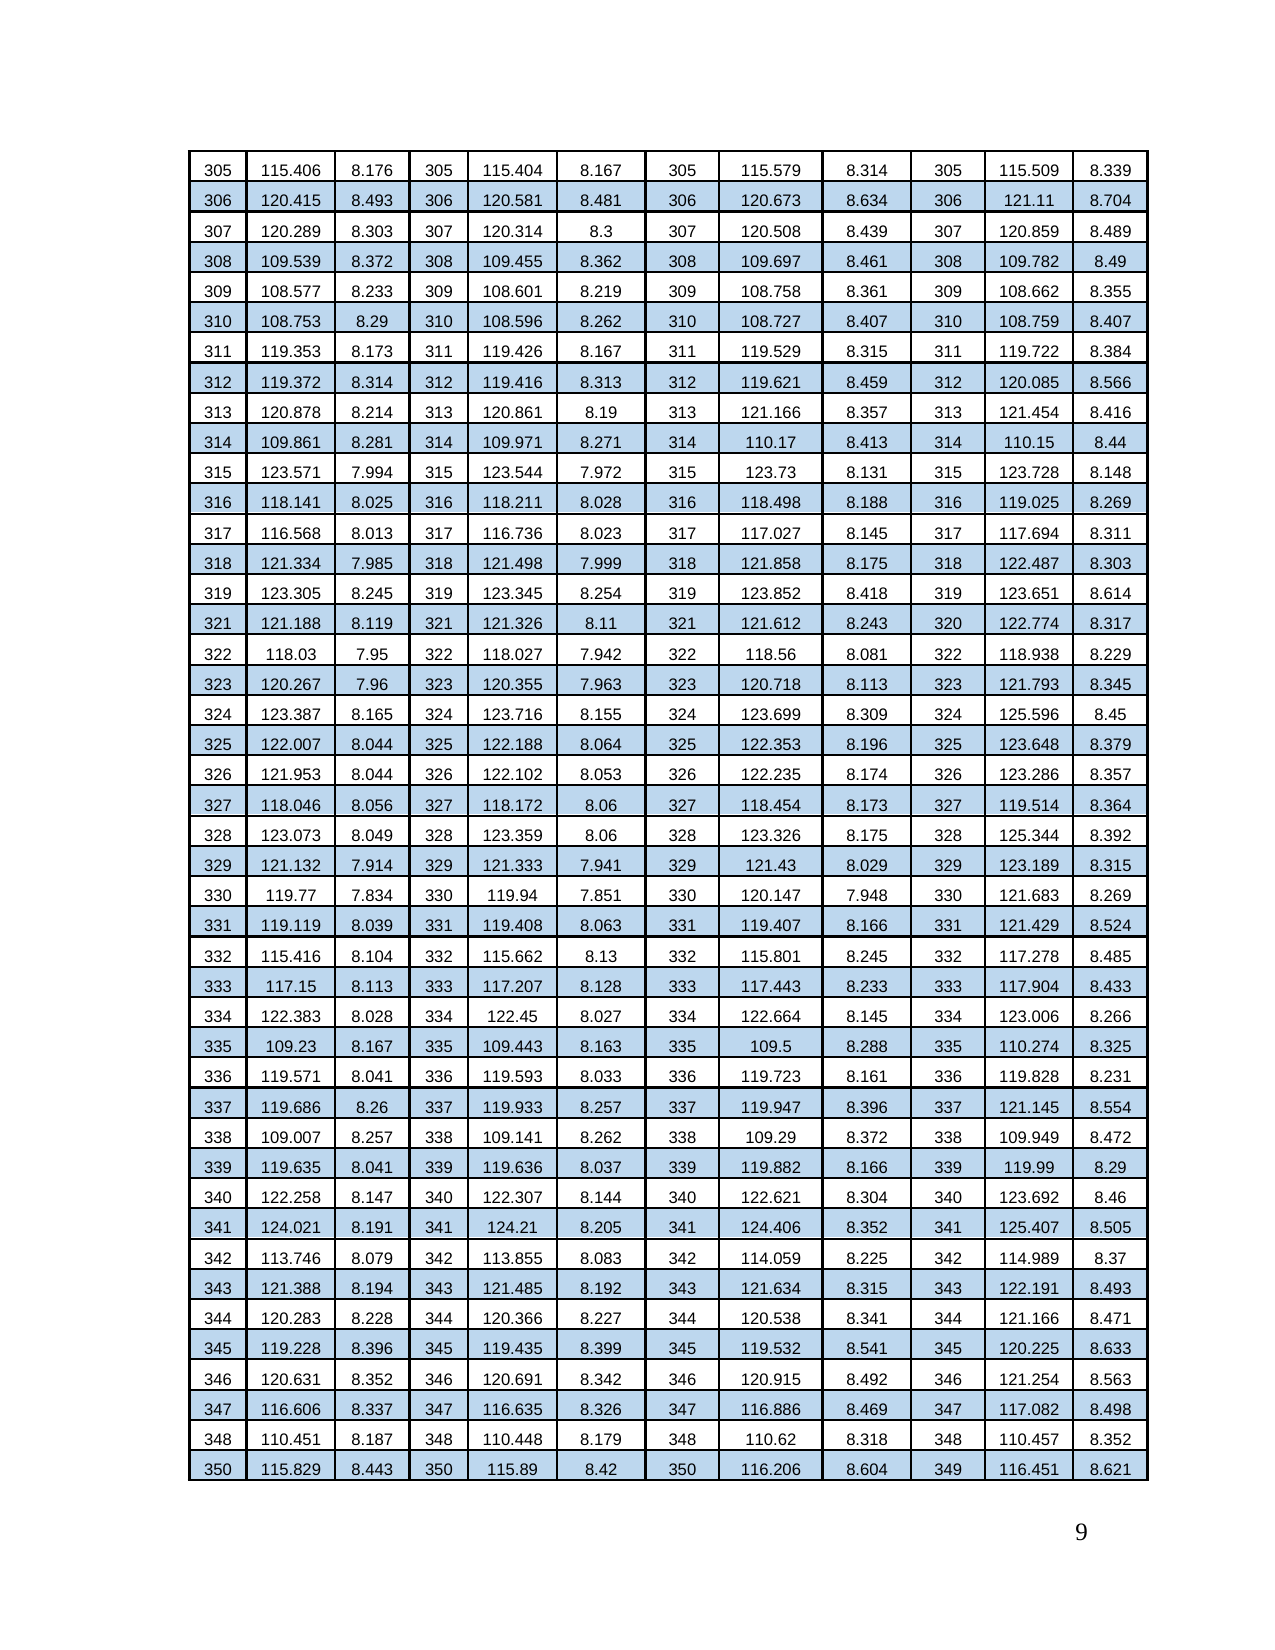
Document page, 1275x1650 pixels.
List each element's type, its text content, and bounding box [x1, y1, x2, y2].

table_cell 121.485 [469, 1270, 556, 1298]
table_cell 316 [912, 484, 984, 512]
table_cell 332 [191, 938, 245, 966]
table_cell 8.113 [824, 666, 910, 694]
table_cell 8.342 [558, 1360, 644, 1388]
table_cell 324 [647, 696, 718, 724]
table_cell 7.834 [336, 877, 408, 905]
table_cell 350 [191, 1451, 245, 1479]
table_cell 123.345 [469, 575, 556, 603]
table_cell 321 [191, 605, 245, 633]
table_cell 316 [191, 484, 245, 512]
table_cell 118.56 [720, 635, 821, 663]
table_cell 8.492 [824, 1360, 910, 1388]
table_cell 118.141 [248, 484, 334, 512]
table_cell 7.963 [558, 666, 644, 694]
table_cell 318 [912, 545, 984, 573]
table_cell 8.083 [558, 1240, 644, 1268]
table_cell 120.147 [720, 877, 821, 905]
table_cell 8.165 [336, 696, 408, 724]
table_cell 8.46 [1074, 1179, 1146, 1207]
table_cell 7.942 [558, 635, 644, 663]
table_cell 123.305 [248, 575, 334, 603]
table_cell 117.15 [248, 968, 334, 996]
table_cell 330 [912, 877, 984, 905]
table_cell 338 [647, 1119, 718, 1147]
table_cell 324 [912, 696, 984, 724]
table_cell 307 [912, 213, 984, 241]
table_cell 121.166 [720, 394, 821, 422]
table_cell 110.448 [469, 1421, 556, 1449]
table_cell 121.858 [720, 545, 821, 573]
table_cell 119.353 [248, 333, 334, 361]
table_cell 8.119 [336, 605, 408, 633]
table_cell 119.621 [720, 364, 821, 392]
table_cell 120.691 [469, 1360, 556, 1388]
table_cell 121.188 [248, 605, 334, 633]
table_cell 117.027 [720, 515, 821, 543]
table_cell 108.727 [720, 303, 821, 331]
table_cell 329 [647, 847, 718, 875]
table_cell 319 [411, 575, 467, 603]
table_cell 335 [912, 1028, 984, 1056]
table_cell 115.662 [469, 938, 556, 966]
table_cell 108.759 [986, 303, 1072, 331]
table_cell 323 [647, 666, 718, 694]
table_cell 117.278 [986, 938, 1072, 966]
table_cell 341 [191, 1209, 245, 1237]
table_cell 344 [191, 1300, 245, 1328]
table_cell 348 [647, 1421, 718, 1449]
table_cell 310 [647, 303, 718, 331]
table_cell 7.994 [336, 454, 408, 482]
table_cell 120.538 [720, 1300, 821, 1328]
table_cell 119.025 [986, 484, 1072, 512]
table_cell 8.489 [1074, 213, 1146, 241]
table_cell 116.635 [469, 1391, 556, 1419]
table_cell 319 [191, 575, 245, 603]
table_cell 344 [912, 1300, 984, 1328]
table_cell 8.104 [336, 938, 408, 966]
table_cell 117.694 [986, 515, 1072, 543]
table_cell 109.782 [986, 243, 1072, 271]
table_cell 119.529 [720, 333, 821, 361]
table_cell 344 [647, 1300, 718, 1328]
table_cell 119.532 [720, 1330, 821, 1358]
table_cell 8.493 [336, 182, 408, 210]
table_cell 8.493 [1074, 1270, 1146, 1298]
table_cell 8.439 [824, 213, 910, 241]
table_cell 8.303 [336, 213, 408, 241]
table_cell 8.42 [558, 1451, 644, 1479]
table_cell 122.191 [986, 1270, 1072, 1298]
table_cell 8.145 [824, 998, 910, 1026]
table_cell 326 [647, 756, 718, 784]
table_cell 342 [411, 1240, 467, 1268]
table_cell 345 [191, 1330, 245, 1358]
table_cell 115.509 [986, 152, 1072, 180]
table_cell 118.938 [986, 635, 1072, 663]
table_cell 312 [912, 364, 984, 392]
table_cell 122.45 [469, 998, 556, 1026]
table_cell 8.19 [558, 394, 644, 422]
table_cell 335 [411, 1028, 467, 1056]
table_cell 8.063 [558, 907, 644, 935]
table_cell 110.62 [720, 1421, 821, 1449]
table_cell 309 [912, 273, 984, 301]
table_cell 8.194 [336, 1270, 408, 1298]
table_cell 8.041 [336, 1149, 408, 1177]
table_cell 8.029 [824, 847, 910, 875]
table_cell 8.314 [824, 152, 910, 180]
table_cell 343 [647, 1270, 718, 1298]
table_cell 8.06 [558, 786, 644, 814]
table_cell 120.314 [469, 213, 556, 241]
table_cell 8.269 [1074, 484, 1146, 512]
table_cell 122.007 [248, 726, 334, 754]
table_cell 343 [912, 1270, 984, 1298]
table_cell 123.286 [986, 756, 1072, 784]
table_cell 331 [191, 907, 245, 935]
table_cell 119.94 [469, 877, 556, 905]
table_cell 118.03 [248, 635, 334, 663]
table_cell 8.604 [824, 1451, 910, 1479]
table_cell 120.085 [986, 364, 1072, 392]
table_cell 8.396 [824, 1089, 910, 1117]
table_cell 108.758 [720, 273, 821, 301]
table_cell 122.102 [469, 756, 556, 784]
table_cell 109.23 [248, 1028, 334, 1056]
table_cell 8.175 [824, 817, 910, 845]
table_cell 313 [191, 394, 245, 422]
table_cell 120.861 [469, 394, 556, 422]
table_cell 8.372 [824, 1119, 910, 1147]
table_cell 8.145 [824, 515, 910, 543]
table_cell 345 [647, 1330, 718, 1358]
table_cell 313 [647, 394, 718, 422]
table_cell 121.429 [986, 907, 1072, 935]
table_cell 116.886 [720, 1391, 821, 1419]
table_cell 317 [411, 515, 467, 543]
table_cell 8.352 [824, 1209, 910, 1237]
table_cell 315 [647, 454, 718, 482]
table_cell 8.485 [1074, 938, 1146, 966]
table_cell 8.357 [1074, 756, 1146, 784]
table_cell 119.882 [720, 1149, 821, 1177]
table_cell 335 [191, 1028, 245, 1056]
table_cell 8.175 [824, 545, 910, 573]
table_cell 123.073 [248, 817, 334, 845]
table_cell 121.612 [720, 605, 821, 633]
table_cell 119.828 [986, 1058, 1072, 1086]
table_cell 120.415 [248, 182, 334, 210]
table_cell 123.006 [986, 998, 1072, 1026]
table_cell 8.13 [558, 938, 644, 966]
table_cell 332 [912, 938, 984, 966]
table_cell 339 [912, 1149, 984, 1177]
table_cell 123.728 [986, 454, 1072, 482]
table_cell 8.173 [336, 333, 408, 361]
table_cell 310 [411, 303, 467, 331]
table_cell 8.233 [336, 273, 408, 301]
table_cell 110.17 [720, 424, 821, 452]
table_cell 8.315 [824, 333, 910, 361]
table_cell 318 [191, 545, 245, 573]
table_cell 8.044 [336, 726, 408, 754]
table_cell 117.443 [720, 968, 821, 996]
table_cell 116.568 [248, 515, 334, 543]
table_cell 121.145 [986, 1089, 1072, 1117]
table_cell 8.028 [558, 484, 644, 512]
table_cell 306 [647, 182, 718, 210]
table_cell 118.046 [248, 786, 334, 814]
table_cell 325 [647, 726, 718, 754]
table_cell 8.704 [1074, 182, 1146, 210]
table_cell 8.039 [336, 907, 408, 935]
table_cell 8.541 [824, 1330, 910, 1358]
table_cell 8.176 [336, 152, 408, 180]
table_cell 120.859 [986, 213, 1072, 241]
table_cell 310 [912, 303, 984, 331]
table_cell 123.189 [986, 847, 1072, 875]
table_cell 121.683 [986, 877, 1072, 905]
table_cell 321 [411, 605, 467, 633]
table_cell 120.366 [469, 1300, 556, 1328]
table_cell 119.228 [248, 1330, 334, 1358]
table_cell 305 [647, 152, 718, 180]
table_cell 117.207 [469, 968, 556, 996]
table_cell 8.228 [336, 1300, 408, 1328]
table_cell 341 [912, 1209, 984, 1237]
table_cell 313 [912, 394, 984, 422]
table_cell 115.829 [248, 1451, 334, 1479]
table_cell 119.119 [248, 907, 334, 935]
table_cell 8.269 [1074, 877, 1146, 905]
table_cell 119.636 [469, 1149, 556, 1177]
table_cell 123.359 [469, 817, 556, 845]
table_cell 119.947 [720, 1089, 821, 1117]
table_cell 8.233 [824, 968, 910, 996]
table_cell 8.614 [1074, 575, 1146, 603]
table_cell 334 [191, 998, 245, 1026]
table_cell 109.007 [248, 1119, 334, 1147]
table_cell 118.172 [469, 786, 556, 814]
table_cell 8.37 [1074, 1240, 1146, 1268]
table_cell 307 [191, 213, 245, 241]
table_cell 119.593 [469, 1058, 556, 1086]
table_cell 8.313 [558, 364, 644, 392]
table_cell 7.851 [558, 877, 644, 905]
table_cell 8.147 [336, 1179, 408, 1207]
table_cell 8.227 [558, 1300, 644, 1328]
table_cell 123.651 [986, 575, 1072, 603]
table_cell 123.387 [248, 696, 334, 724]
table_cell 8.041 [336, 1058, 408, 1086]
table_cell 123.648 [986, 726, 1072, 754]
table_cell 115.89 [469, 1451, 556, 1479]
table_cell 7.941 [558, 847, 644, 875]
table_cell 8.174 [824, 756, 910, 784]
table_cell 8.461 [824, 243, 910, 271]
table_cell 120.631 [248, 1360, 334, 1388]
table_cell 119.372 [248, 364, 334, 392]
table_cell 8.392 [1074, 817, 1146, 845]
table_cell 316 [411, 484, 467, 512]
table_cell 8.179 [558, 1421, 644, 1449]
table_cell 121.43 [720, 847, 821, 875]
table_cell 8.161 [824, 1058, 910, 1086]
table_cell 312 [411, 364, 467, 392]
table_cell 122.235 [720, 756, 821, 784]
table_cell 8.469 [824, 1391, 910, 1419]
table_cell 8.049 [336, 817, 408, 845]
table_cell 339 [647, 1149, 718, 1177]
table_cell 124.406 [720, 1209, 821, 1237]
table_cell 337 [411, 1089, 467, 1117]
table_cell 329 [912, 847, 984, 875]
table_cell 8.352 [336, 1360, 408, 1388]
table_cell 119.722 [986, 333, 1072, 361]
table_cell 8.266 [1074, 998, 1146, 1026]
table_cell 308 [912, 243, 984, 271]
table_cell 8.396 [336, 1330, 408, 1358]
table_cell 8.056 [336, 786, 408, 814]
table_cell 8.013 [336, 515, 408, 543]
table_cell 8.407 [824, 303, 910, 331]
table_cell 338 [411, 1119, 467, 1147]
table_cell 114.059 [720, 1240, 821, 1268]
table_cell 121.793 [986, 666, 1072, 694]
table_cell 123.73 [720, 454, 821, 482]
table_cell 315 [191, 454, 245, 482]
table_cell 122.774 [986, 605, 1072, 633]
table_cell 8.311 [1074, 515, 1146, 543]
table_cell 8.357 [824, 394, 910, 422]
table_cell 316 [647, 484, 718, 512]
table_cell 109.861 [248, 424, 334, 452]
table_cell 119.933 [469, 1089, 556, 1117]
table_cell 8.025 [336, 484, 408, 512]
table_cell 122.621 [720, 1179, 821, 1207]
table_cell 344 [411, 1300, 467, 1328]
table_cell 8.44 [1074, 424, 1146, 452]
table_cell 8.318 [824, 1421, 910, 1449]
table_cell 109.971 [469, 424, 556, 452]
table_cell 115.404 [469, 152, 556, 180]
table_cell 336 [191, 1058, 245, 1086]
table_cell 311 [191, 333, 245, 361]
table_cell 309 [191, 273, 245, 301]
table_cell 119.571 [248, 1058, 334, 1086]
table_cell 121.454 [986, 394, 1072, 422]
table_cell 118.211 [469, 484, 556, 512]
table_cell 8.362 [558, 243, 644, 271]
table_cell 120.267 [248, 666, 334, 694]
table_cell 343 [411, 1270, 467, 1298]
table_cell 341 [647, 1209, 718, 1237]
table_cell 340 [411, 1179, 467, 1207]
table_cell 329 [191, 847, 245, 875]
table_cell 109.443 [469, 1028, 556, 1056]
table_cell 349 [912, 1451, 984, 1479]
table_cell 8.407 [1074, 303, 1146, 331]
table_cell 110.15 [986, 424, 1072, 452]
table_cell 8.027 [558, 998, 644, 1026]
table_cell 322 [411, 635, 467, 663]
table_cell 323 [411, 666, 467, 694]
table_cell 120.355 [469, 666, 556, 694]
table_cell 335 [647, 1028, 718, 1056]
table_cell 8.257 [336, 1119, 408, 1147]
table_cell 8.498 [1074, 1391, 1146, 1419]
table_cell 121.498 [469, 545, 556, 573]
table_cell 8.633 [1074, 1330, 1146, 1358]
table_cell 8.29 [1074, 1149, 1146, 1177]
table_cell 342 [647, 1240, 718, 1268]
table_cell 326 [912, 756, 984, 784]
table_cell 348 [411, 1421, 467, 1449]
table_cell 8.219 [558, 273, 644, 301]
table_cell 8.309 [824, 696, 910, 724]
table_cell 8.191 [336, 1209, 408, 1237]
table_cell 8.214 [336, 394, 408, 422]
table_cell 8.634 [824, 182, 910, 210]
table_cell 326 [411, 756, 467, 784]
table_cell 8.554 [1074, 1089, 1146, 1117]
table_cell 113.855 [469, 1240, 556, 1268]
table_cell 332 [411, 938, 467, 966]
table_cell 8.418 [824, 575, 910, 603]
table_cell 336 [647, 1058, 718, 1086]
table_cell 8.355 [1074, 273, 1146, 301]
table_cell 8.345 [1074, 666, 1146, 694]
table_cell 334 [912, 998, 984, 1026]
table_cell 121.634 [720, 1270, 821, 1298]
table_cell 120.581 [469, 182, 556, 210]
table_cell 119.435 [469, 1330, 556, 1358]
table_cell 322 [912, 635, 984, 663]
table_cell 311 [912, 333, 984, 361]
table_cell 337 [647, 1089, 718, 1117]
table_cell 8.45 [1074, 696, 1146, 724]
table_cell 328 [647, 817, 718, 845]
table_cell 327 [647, 786, 718, 814]
table_cell 120.225 [986, 1330, 1072, 1358]
table_cell 120.508 [720, 213, 821, 241]
table_cell 8.033 [558, 1058, 644, 1086]
table_cell 350 [411, 1451, 467, 1479]
table_cell 108.753 [248, 303, 334, 331]
table_cell 346 [411, 1360, 467, 1388]
table_cell 8.257 [558, 1089, 644, 1117]
table_cell 120.673 [720, 182, 821, 210]
table_cell 328 [191, 817, 245, 845]
table_cell 7.999 [558, 545, 644, 573]
table_cell 8.281 [336, 424, 408, 452]
table_cell 116.451 [986, 1451, 1072, 1479]
table_cell 306 [912, 182, 984, 210]
table_cell 307 [411, 213, 467, 241]
table_cell 8.262 [558, 1119, 644, 1147]
table_cell 8.325 [1074, 1028, 1146, 1056]
table_cell 319 [647, 575, 718, 603]
table_cell 7.972 [558, 454, 644, 482]
table_cell 8.29 [336, 303, 408, 331]
table_cell 346 [191, 1360, 245, 1388]
table_cell 119.426 [469, 333, 556, 361]
table_cell 8.079 [336, 1240, 408, 1268]
table_cell 8.173 [824, 786, 910, 814]
table_cell 8.326 [558, 1391, 644, 1419]
table_cell 327 [191, 786, 245, 814]
table_cell 312 [647, 364, 718, 392]
table_cell 8.621 [1074, 1451, 1146, 1479]
table_cell 119.416 [469, 364, 556, 392]
table_cell 318 [411, 545, 467, 573]
table_cell 327 [912, 786, 984, 814]
table_cell 125.407 [986, 1209, 1072, 1237]
table_cell 122.188 [469, 726, 556, 754]
table_cell 7.914 [336, 847, 408, 875]
table_cell 8.037 [558, 1149, 644, 1177]
table_cell 109.455 [469, 243, 556, 271]
table_cell 309 [411, 273, 467, 301]
table_cell 8.245 [824, 938, 910, 966]
table_cell 108.662 [986, 273, 1072, 301]
table_cell 309 [647, 273, 718, 301]
table_cell 119.635 [248, 1149, 334, 1177]
table_cell 119.407 [720, 907, 821, 935]
table_cell 120.283 [248, 1300, 334, 1328]
table_cell 340 [912, 1179, 984, 1207]
table_cell 8.352 [1074, 1421, 1146, 1449]
table_cell 8.148 [1074, 454, 1146, 482]
table_cell 8.472 [1074, 1119, 1146, 1147]
table_cell 117.904 [986, 968, 1072, 996]
table_cell 110.274 [986, 1028, 1072, 1056]
table_cell 122.383 [248, 998, 334, 1026]
table_cell 320 [912, 605, 984, 633]
table_cell 347 [647, 1391, 718, 1419]
table_cell 308 [647, 243, 718, 271]
table_cell 123.544 [469, 454, 556, 482]
table_cell 340 [647, 1179, 718, 1207]
table_cell 8.023 [558, 515, 644, 543]
table_cell 317 [191, 515, 245, 543]
table_cell 121.132 [248, 847, 334, 875]
table_cell 125.344 [986, 817, 1072, 845]
table_cell 119.686 [248, 1089, 334, 1117]
table_cell 8.315 [824, 1270, 910, 1298]
table_cell 328 [912, 817, 984, 845]
table_cell 333 [411, 968, 467, 996]
table_cell 8.481 [558, 182, 644, 210]
table_cell 113.746 [248, 1240, 334, 1268]
table_cell 123.852 [720, 575, 821, 603]
table_cell 330 [411, 877, 467, 905]
table_cell 8.524 [1074, 907, 1146, 935]
table_cell 8.064 [558, 726, 644, 754]
table_cell 314 [411, 424, 467, 452]
table_cell 313 [411, 394, 467, 422]
table_cell 8.243 [824, 605, 910, 633]
table_cell 8.413 [824, 424, 910, 452]
table_cell 8.304 [824, 1179, 910, 1207]
table_cell 325 [912, 726, 984, 754]
table_cell 116.606 [248, 1391, 334, 1419]
table_cell 121.11 [986, 182, 1072, 210]
table_cell 317 [912, 515, 984, 543]
table_cell 332 [647, 938, 718, 966]
table_cell 326 [191, 756, 245, 784]
table_cell 120.915 [720, 1360, 821, 1388]
table_cell 330 [647, 877, 718, 905]
table_cell 8.341 [824, 1300, 910, 1328]
table_cell 125.596 [986, 696, 1072, 724]
table_cell 8.379 [1074, 726, 1146, 754]
table_cell 123.716 [469, 696, 556, 724]
table_cell 117.082 [986, 1391, 1072, 1419]
table_cell 340 [191, 1179, 245, 1207]
table_cell 306 [411, 182, 467, 210]
table_cell 337 [912, 1089, 984, 1117]
table_cell 118.027 [469, 635, 556, 663]
table_cell 121.166 [986, 1300, 1072, 1328]
table_cell 348 [191, 1421, 245, 1449]
table_cell 308 [191, 243, 245, 271]
table_cell 124.21 [469, 1209, 556, 1237]
table_cell 8.231 [1074, 1058, 1146, 1086]
table_cell 8.49 [1074, 243, 1146, 271]
table_cell 345 [411, 1330, 467, 1358]
table_cell 121.254 [986, 1360, 1072, 1388]
table_cell 337 [191, 1089, 245, 1117]
table_cell 8.254 [558, 575, 644, 603]
table_cell 8.471 [1074, 1300, 1146, 1328]
table_cell 109.141 [469, 1119, 556, 1147]
table_cell 119.514 [986, 786, 1072, 814]
table_cell 333 [647, 968, 718, 996]
table_cell 307 [647, 213, 718, 241]
table_cell 347 [912, 1391, 984, 1419]
table_cell 8.187 [336, 1421, 408, 1449]
table_cell 108.596 [469, 303, 556, 331]
table_cell 8.459 [824, 364, 910, 392]
table_cell 321 [647, 605, 718, 633]
table_cell 8.372 [336, 243, 408, 271]
table_cell 119.77 [248, 877, 334, 905]
table_cell 8.11 [558, 605, 644, 633]
table_cell 311 [647, 333, 718, 361]
table_cell 323 [191, 666, 245, 694]
table_cell 342 [912, 1240, 984, 1268]
table_cell 306 [191, 182, 245, 210]
table_cell 347 [411, 1391, 467, 1419]
table_cell 305 [411, 152, 467, 180]
table_cell 122.258 [248, 1179, 334, 1207]
table_cell 119.723 [720, 1058, 821, 1086]
table_cell 8.339 [1074, 152, 1146, 180]
table_cell 322 [191, 635, 245, 663]
table_cell 327 [411, 786, 467, 814]
table_cell 328 [411, 817, 467, 845]
table_cell 334 [411, 998, 467, 1026]
table_cell 305 [912, 152, 984, 180]
table_cell 315 [912, 454, 984, 482]
table_cell 109.949 [986, 1119, 1072, 1147]
table_cell 121.333 [469, 847, 556, 875]
table_cell 8.081 [824, 635, 910, 663]
table_cell 120.878 [248, 394, 334, 422]
table_cell 308 [411, 243, 467, 271]
table_cell 330 [191, 877, 245, 905]
table_cell 115.416 [248, 938, 334, 966]
table_cell 115.406 [248, 152, 334, 180]
table_cell 329 [411, 847, 467, 875]
table_cell 122.307 [469, 1179, 556, 1207]
table_cell 314 [191, 424, 245, 452]
table_cell 348 [912, 1421, 984, 1449]
table_cell 116.736 [469, 515, 556, 543]
table_cell 110.451 [248, 1421, 334, 1449]
table_cell 8.271 [558, 424, 644, 452]
table_cell 8.144 [558, 1179, 644, 1207]
table_cell 323 [912, 666, 984, 694]
table_cell 109.697 [720, 243, 821, 271]
table_cell 122.353 [720, 726, 821, 754]
table_cell 118.498 [720, 484, 821, 512]
table_cell 325 [191, 726, 245, 754]
table_cell 8.416 [1074, 394, 1146, 422]
table_cell 338 [912, 1119, 984, 1147]
table_cell 8.192 [558, 1270, 644, 1298]
table_cell 8.314 [336, 364, 408, 392]
table_cell 315 [411, 454, 467, 482]
table_cell 115.579 [720, 152, 821, 180]
table_cell 8.131 [824, 454, 910, 482]
table_cell 8.443 [336, 1451, 408, 1479]
table_cell 314 [912, 424, 984, 452]
table_cell 121.334 [248, 545, 334, 573]
table_cell 121.326 [469, 605, 556, 633]
table_cell 8.245 [336, 575, 408, 603]
table_cell 319 [912, 575, 984, 603]
table_cell 8.205 [558, 1209, 644, 1237]
table_cell 8.167 [558, 333, 644, 361]
table_cell 324 [411, 696, 467, 724]
table_cell 305 [191, 152, 245, 180]
table_cell 8.053 [558, 756, 644, 784]
table_cell 110.457 [986, 1421, 1072, 1449]
table_cell 8.364 [1074, 786, 1146, 814]
table_cell 8.163 [558, 1028, 644, 1056]
table_cell 341 [411, 1209, 467, 1237]
table_cell 8.044 [336, 756, 408, 784]
table_cell 119.99 [986, 1149, 1072, 1177]
table_cell 8.262 [558, 303, 644, 331]
table_cell 8.317 [1074, 605, 1146, 633]
table_cell 7.948 [824, 877, 910, 905]
table_cell 8.288 [824, 1028, 910, 1056]
table_cell 109.539 [248, 243, 334, 271]
table_cell 120.289 [248, 213, 334, 241]
table_cell 334 [647, 998, 718, 1026]
table_cell 114.989 [986, 1240, 1072, 1268]
table_cell 317 [647, 515, 718, 543]
table_cell 8.26 [336, 1089, 408, 1117]
table_cell 121.953 [248, 756, 334, 784]
table_cell 336 [912, 1058, 984, 1086]
table_cell 122.487 [986, 545, 1072, 573]
table_cell 123.692 [986, 1179, 1072, 1207]
table_cell 8.167 [558, 152, 644, 180]
table_cell 346 [912, 1360, 984, 1388]
table_cell 8.028 [336, 998, 408, 1026]
table_cell 318 [647, 545, 718, 573]
table_cell 8.128 [558, 968, 644, 996]
table_cell 331 [647, 907, 718, 935]
table_cell 8.303 [1074, 545, 1146, 573]
table_cell 8.563 [1074, 1360, 1146, 1388]
table_cell 8.337 [336, 1391, 408, 1419]
table_cell 108.577 [248, 273, 334, 301]
table_cell 115.801 [720, 938, 821, 966]
table_cell 8.505 [1074, 1209, 1146, 1237]
table_cell 339 [411, 1149, 467, 1177]
table_cell 8.229 [1074, 635, 1146, 663]
table_cell 118.454 [720, 786, 821, 814]
table_cell 8.315 [1074, 847, 1146, 875]
table_cell 7.96 [336, 666, 408, 694]
table_cell 124.021 [248, 1209, 334, 1237]
table_cell 343 [191, 1270, 245, 1298]
table_cell 122.664 [720, 998, 821, 1026]
table_cell 8.167 [336, 1028, 408, 1056]
table_cell 350 [647, 1451, 718, 1479]
table_cell 123.699 [720, 696, 821, 724]
table_cell 8.166 [824, 1149, 910, 1177]
table_cell 312 [191, 364, 245, 392]
table_cell 325 [411, 726, 467, 754]
table_cell 7.985 [336, 545, 408, 573]
table_cell 8.384 [1074, 333, 1146, 361]
table_cell 347 [191, 1391, 245, 1419]
table_cell 339 [191, 1149, 245, 1177]
table_cell 333 [912, 968, 984, 996]
table_cell 311 [411, 333, 467, 361]
table_cell 324 [191, 696, 245, 724]
table_cell 8.196 [824, 726, 910, 754]
table_cell 116.206 [720, 1451, 821, 1479]
table_cell 8.361 [824, 273, 910, 301]
table_cell 345 [912, 1330, 984, 1358]
table_cell 346 [647, 1360, 718, 1388]
table_cell 109.29 [720, 1119, 821, 1147]
table_cell 8.188 [824, 484, 910, 512]
table_cell 336 [411, 1058, 467, 1086]
table_cell 8.566 [1074, 364, 1146, 392]
table_cell 108.601 [469, 273, 556, 301]
table_cell 342 [191, 1240, 245, 1268]
table_cell 123.571 [248, 454, 334, 482]
table_cell 8.06 [558, 817, 644, 845]
table_cell 331 [912, 907, 984, 935]
table_cell 119.408 [469, 907, 556, 935]
table_cell 322 [647, 635, 718, 663]
table_cell 331 [411, 907, 467, 935]
table_cell 8.225 [824, 1240, 910, 1268]
table_cell 8.3 [558, 213, 644, 241]
table_cell 109.5 [720, 1028, 821, 1056]
table_cell 310 [191, 303, 245, 331]
table_cell 8.166 [824, 907, 910, 935]
table_cell 7.95 [336, 635, 408, 663]
table_cell 120.718 [720, 666, 821, 694]
table_cell 121.388 [248, 1270, 334, 1298]
table_cell 314 [647, 424, 718, 452]
table_cell 8.113 [336, 968, 408, 996]
table_cell 8.433 [1074, 968, 1146, 996]
table_cell 8.399 [558, 1330, 644, 1358]
table_cell 338 [191, 1119, 245, 1147]
table_cell 123.326 [720, 817, 821, 845]
table_cell 333 [191, 968, 245, 996]
table_cell 8.155 [558, 696, 644, 724]
